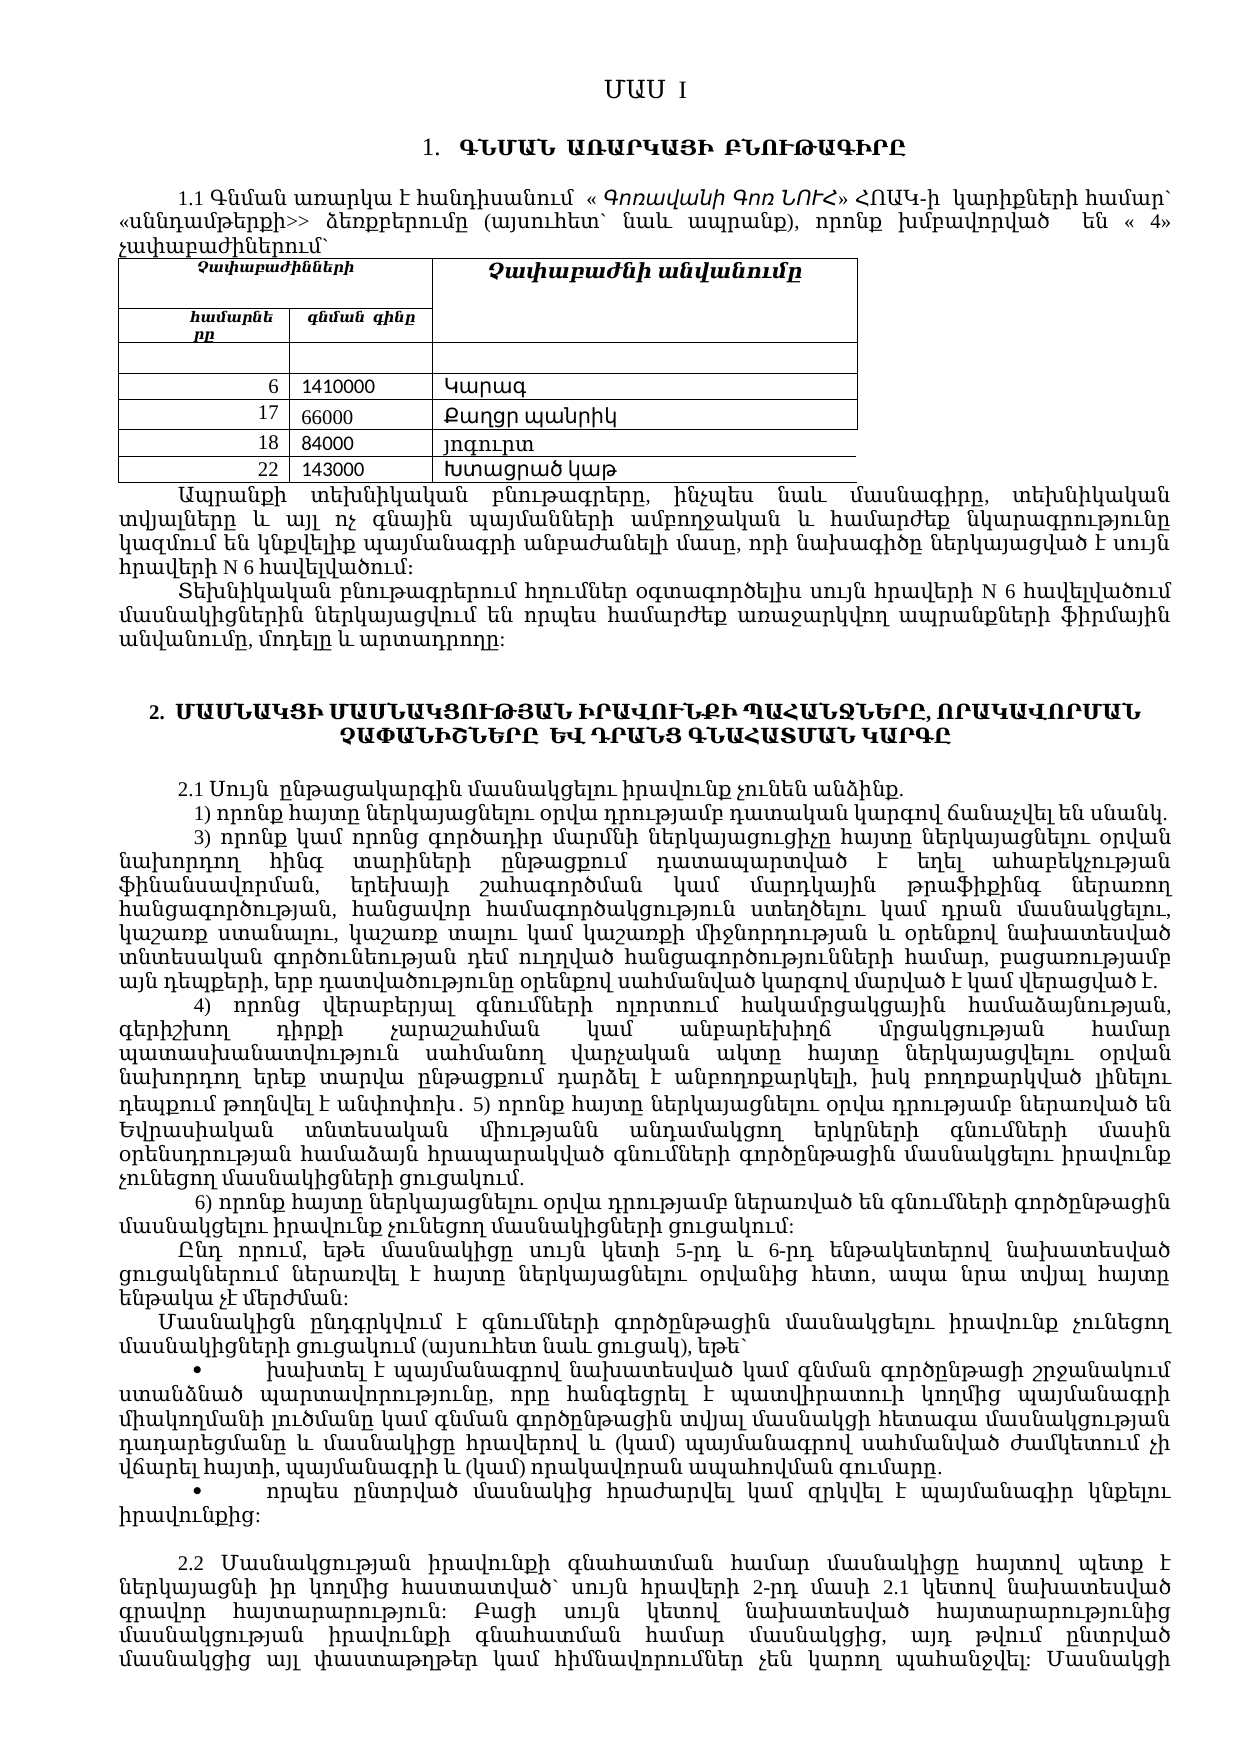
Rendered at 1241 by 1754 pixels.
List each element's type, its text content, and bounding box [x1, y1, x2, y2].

table_cell 84000 [290, 430, 432, 456]
text Ընդ որում, եթե մասնակիցը սույն կետի 5-րդ և 6-րդ ենթակետերով նախատեսված ցուցակներում ներառվել է հայտը ներկայացնելու օրվանից հետո, ապա նրա տվյալ հայտը ենթակա չէ մերժման: [118, 1238, 1171, 1310]
table_cell համարները [119, 309, 289, 342]
list ԳՆՄԱՆ ԱՌԱՐԿԱՅԻ ԲՆՈՒԹԱԳԻՐԸ [156, 132, 1171, 161]
table_cell [290, 343, 432, 373]
list խախտել է պայմանագրով նախատեսված կամ գնման գործընթացի շրջանակում ստանձնած պարտավորությունը, որը հանգեցրել է պատվիրատուի կողմից պայմանագրի միակողմանի լուծմանը կամ գնման գործընթացին տվյալ մասնակցի հետագա մասնակցության դադարեցմանը և մասնակիցը հրավերով և (կամ) պայմանագրով սահմանված ժամկետում չի վճարել հայտի, պայմանագրի և (կամ) որակավորան ապահովման գումարը. [118, 1358, 1171, 1479]
table_cell 18 [119, 430, 289, 456]
text ՄԱՍ I [118, 75, 1171, 104]
table_cell 17 [119, 400, 289, 429]
text 6) որոնք հայտը ներկայացնելու օրվա դրությամբ ներառված են գնումների գործընթացին մասնակցելու իրավունք չունեցող մասնակիցների ցուցակում: [118, 1190, 1171, 1238]
list որպես ընտրված մասնակից հրաժարվել կամ զրկվել է պայմանագիր կնքելու իրավունքից: [118, 1479, 1171, 1527]
table_cell գնման գինը [290, 309, 432, 342]
text 4) որոնց վերաբերյալ գնումների ոլորտում հակամրցակցային համաձայնության, գերիշխող դիրքի չարաշահման կամ անբարեխիղճ մրցակցության համար պատասխանատվություն սահմանող վարչական ակտը հայտը ներկայացվելու օրվան նախորդող երեք տարվա ընթացքում դարձել է անբողոքարկելի, իսկ բողոքարկված լինելու դեպքում թողնվել է անփոփոխ․ 5) որոնք հայտը ներկայացնելու օրվա դրությամբ ներառված են Եվրասիական տնտեսական միությանն անդամակցող երկրների գնումների մասին օրենսդրության համաձայն հրապարակված գնումների գործընթացին մասնակցելու իրավունք չունեցող մասնակիցների ցուցակում. [118, 993, 1171, 1190]
table_cell 6 [119, 374, 289, 399]
text 2. ՄԱՍՆԱԿՑԻ ՄԱՍՆԱԿՑՈՒԹՅԱՆ ԻՐԱՎՈՒՆՔԻ ՊԱՀԱՆՋՆԵՐԸ, ՈՐԱԿԱՎՈՐՄԱՆ ՉԱՓԱՆԻՇՆԵՐԸ ԵՎ ԴՐԱՆՑ ԳՆԱՀԱՏՄԱՆ ԿԱՐԳԸ [118, 699, 1171, 748]
text Տեխնիկական բնութագրերում հղումներ օգտագործելիս սույն հրավերի N 6 հավելվածում մասնակիցներին ներկայացվում են որպես համարժեք առաջարկվող ապրանքների ֆիրմային անվանումը, մոդելը և արտադրողը: [118, 579, 1171, 651]
table_cell Քաղցր պանրիկ [433, 400, 857, 429]
table_cell Խտացրած կաթ [433, 456, 857, 482]
table_cell յոգուրտ [433, 430, 857, 456]
text Ապրանքի տեխնիկական բնութագրերը, ինչպես նաև մասնագիրը, տեխնիկական տվյալները և այլ ոչ գնային պայմանների ամբողջական և համարժեք նկարագրությունը կազմում են կնքվելիք պայմանագրի անբաժանելի մասը, որի նախագիծը ներկայացված է սույն հրավերի N 6 հավելվածում։ [118, 483, 1171, 579]
table_cell 22 [119, 457, 289, 482]
text 3) որոնք կամ որոնց գործադիր մարմնի ներկայացուցիչը հայտը ներկայացնելու օրվան նախորդող հինգ տարիների ընթացքում դատապարտված է եղել ահաբեկչության ֆինանսավորման, երեխայի շահագործման կամ մարդկային թրաֆիքինգ ներառող հանցագործության, հանցավոր համագործակցություն ստեղծելու կամ դրան մասնակցելու, կաշառք ստանալու, կաշառք տալու կամ կաշառքի միջնորդության և օրենքով նախատեսված տնտեսական գործունեության դեմ ուղղված հանցագործությունների համար, բացառությամբ այն դեպքերի, երբ դատվածությունը օրենքով սահմանված կարգով մարված է կամ վերացված է. [118, 824, 1171, 993]
table_cell 66000 [290, 400, 432, 429]
table_cell Կարագ [433, 374, 857, 399]
table_cell [433, 343, 857, 373]
table_cell 143000 [290, 457, 432, 482]
text 1) որոնք հայտը ներկայացնելու օրվա դրությամբ դատական կարգով ճանաչվել են սնանկ. [118, 801, 1171, 824]
text Մասնակիցն ընդգրկվում է գնումների գործընթացին մասնակցելու իրավունք չունեցող մասնակիցների ցուցակում (այսուհետ նաև ցուցակ), եթե` [118, 1310, 1171, 1358]
table_header Չափաբաժինների [119, 259, 432, 308]
subtitle 1.1 Գնման առարկա է հանդիսանում « Գոռավանի Գոռ ՆՈՒՀ» ՀՈԱԿ-ի կարիքների համար` «սննդամթերքի>> ձեռքբերումը (այսուհետ` նաև ապրանք), որոնք խմբավորված են « 4» չափաբաժիներում` [118, 185, 1171, 258]
table_cell [119, 343, 289, 373]
table_cell 1410000 [290, 374, 432, 399]
table_header Չափաբաժնի անվանումը [433, 259, 857, 342]
text 2.1 Սույն ընթացակարգին մասնակցելու իրավունք չունեն անձինք. [118, 776, 1171, 801]
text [118, 1551, 1171, 1671]
